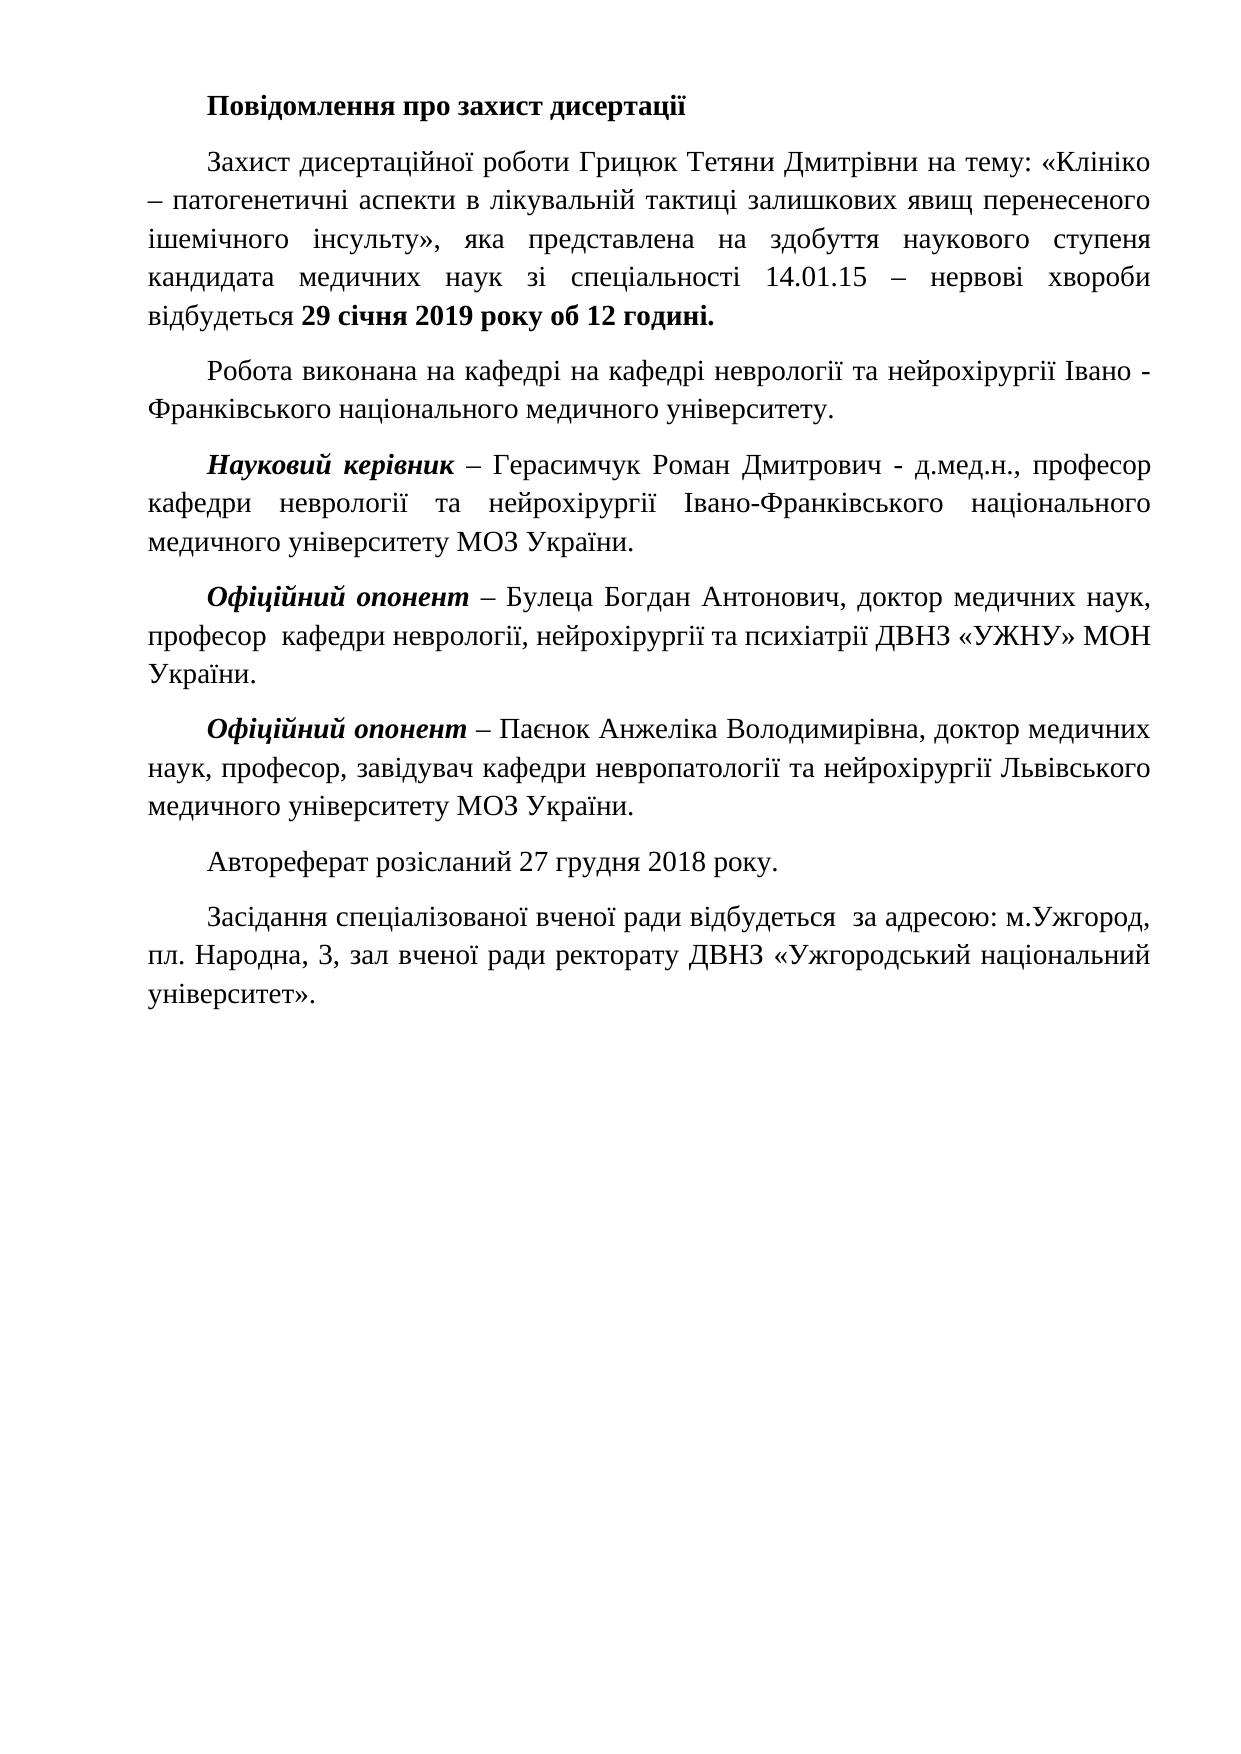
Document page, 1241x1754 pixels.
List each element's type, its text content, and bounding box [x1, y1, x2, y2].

text Робота виконана на кафедрі на кафедрі неврології та нейрохірургії Івано - Франківського національного медичного університету. [148, 353, 1152, 425]
text Науковий керівник – Герасимчук Роман Дмитрович - д.мед.н., професор кафедри неврології та нейрохірургії Івано-Франківського національного медичного університету МОЗ України. [148, 447, 1152, 557]
text Офіційний опонент – Булеца Богдан Антонович, доктор медичних наук, професор кафедри неврології, нейрохірургії та психіатрії ДВНЗ «УЖНУ» МОН України. [148, 579, 1152, 690]
text Повідомлення про захист дисертації [148, 88, 1152, 122]
text Автореферат розісланий 27 грудня 2018 року. [148, 844, 1152, 877]
text Офіційний опонент – Паєнок Анжеліка Володимирівна, доктор медичних наук, професор, завідувач кафедри невропатології та нейрохірургії Львівського медичного університету МОЗ України. [148, 711, 1152, 822]
text Захист дисертаційної роботи Грицюк Тетяни Дмитрівни на тему: «Клініко – патогенетичні аспекти в лікувальній тактиці залишкових явищ перенесеного ішемічного інсульту», яка представлена на здобуття наукового ступеня кандидата медичних наук зі спеціальності 14.01.15 – нервові хвороби відбудеться 29 січня 2019 року об 12 годині. [148, 144, 1152, 331]
text Засідання спеціалізованої вченої ради відбудеться за адресою: м.Ужгород, пл. Народна, 3, зал вченої ради ректорату ДВНЗ «Ужгородський національний університет». [148, 899, 1152, 1009]
